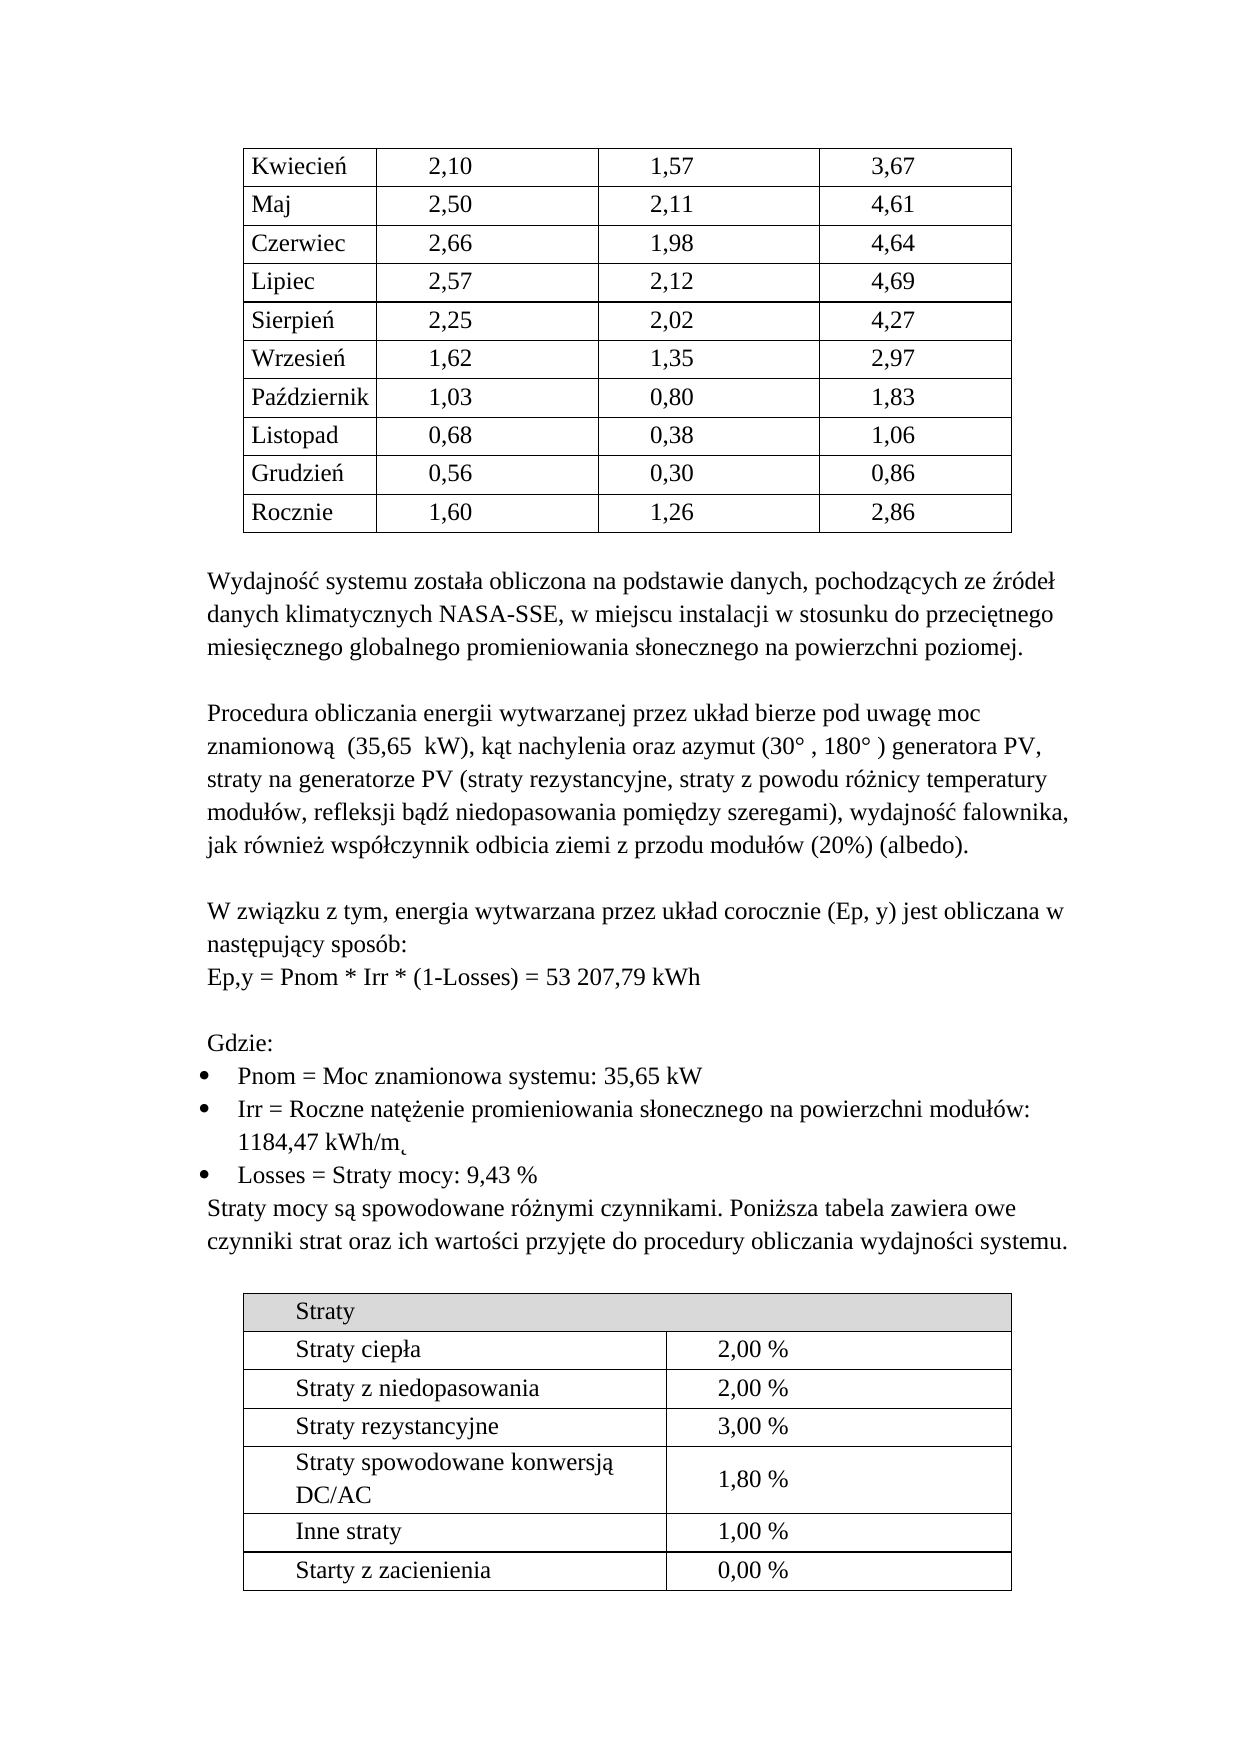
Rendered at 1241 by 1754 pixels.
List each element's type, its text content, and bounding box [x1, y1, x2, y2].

table_cell Sierpień [244, 303, 376, 340]
table_cell Grudzień [244, 456, 376, 493]
table_cell Straty ciepła [244, 1332, 666, 1369]
table_cell 1,60 [377, 495, 598, 532]
table_cell 0,38 [599, 418, 819, 455]
table_cell 0,86 [820, 456, 1011, 493]
table_cell 2,66 [377, 226, 598, 263]
table_cell Lipiec [244, 264, 376, 301]
list Pnom = Moc znamionowa systemu: 35,65 kW [200, 1061, 1093, 1090]
table_cell Listopad [244, 418, 376, 455]
table_cell 0,00 % [667, 1553, 1011, 1590]
table_cell 4,27 [820, 303, 1011, 340]
table_cell Wrzesień [244, 341, 376, 378]
table_cell 2,10 [377, 149, 598, 186]
text Ep,y = Pnom * Irr * (1-Losses) = 53 207,79 kWh [207, 962, 1093, 991]
table_cell 3,00 % [667, 1409, 1011, 1446]
table_cell 1,03 [377, 379, 598, 417]
list Irr = Roczne natężenie promieniowania słonecznego na powierzchni modułów: 1184,47 kWh/m˛ [200, 1094, 1093, 1156]
table_cell 2,00 % [667, 1370, 1011, 1408]
table_cell 0,80 [599, 379, 819, 417]
text Wydajność systemu została obliczona na podstawie danych, pochodzących ze źródeł danych klimatycznych NASA-SSE, w miejscu instalacji w stosunku do przeciętnego miesięcznego globalnego promieniowania słonecznego na powierzchni poziomej. [207, 566, 1093, 661]
table_cell 4,61 [820, 187, 1011, 224]
table_cell 3,67 [820, 149, 1011, 186]
table_cell Rocznie [244, 495, 376, 532]
table_cell 1,83 [820, 379, 1011, 417]
table_cell 2,25 [377, 303, 598, 340]
table_cell 2,02 [599, 303, 819, 340]
table_cell Czerwiec [244, 226, 376, 263]
table_cell 2,57 [377, 264, 598, 301]
table_cell 4,64 [820, 226, 1011, 263]
table_cell 2,00 % [667, 1332, 1011, 1369]
table_cell Starty z zacienienia [244, 1553, 666, 1590]
table_cell 2,97 [820, 341, 1011, 378]
table_cell 1,00 % [667, 1514, 1011, 1551]
text Straty mocy są spowodowane różnymi czynnikami. Poniższa tabela zawiera owe czynniki strat oraz ich wartości przyjęte do procedury obliczania wydajności systemu. [207, 1193, 1093, 1255]
table_cell 1,26 [599, 495, 819, 532]
table_cell Straty z niedopasowania [244, 1370, 666, 1408]
text Procedura obliczania energii wytwarzanej przez układ bierze pod uwagę moc znamionową (35,65 kW), kąt nachylenia oraz azymut (30° , 180° ) generatora PV, straty na generatorze PV (straty rezystancyjne, straty z powodu różnicy temperatury modułów, refleksji bądź niedopasowania pomiędzy szeregami), wydajność falownika, jak również współczynnik odbicia ziemi z przodu modułów (20%) (albedo). [207, 698, 1093, 859]
table_cell Maj [244, 187, 376, 224]
text Gdzie: [207, 1028, 1093, 1057]
table_cell 0,68 [377, 418, 598, 455]
table_cell Kwiecień [244, 149, 376, 186]
list Losses = Straty mocy: 9,43 % [200, 1160, 1093, 1189]
table_header Straty [244, 1294, 1011, 1331]
table_cell 1,35 [599, 341, 819, 378]
table_cell 1,98 [599, 226, 819, 263]
table_cell 1,62 [377, 341, 598, 378]
table_cell 1,06 [820, 418, 1011, 455]
table_cell 2,50 [377, 187, 598, 224]
table_cell 4,69 [820, 264, 1011, 301]
table_cell Straty spowodowane konwersją DC/AC [244, 1447, 666, 1513]
table_cell 2,11 [599, 187, 819, 224]
table_cell 2,12 [599, 264, 819, 301]
table_cell 2,86 [820, 495, 1011, 532]
table_cell 1,57 [599, 149, 819, 186]
table_cell 1,80 % [667, 1447, 1011, 1513]
table_cell Inne straty [244, 1514, 666, 1551]
table_cell Październik [244, 379, 376, 417]
table_cell 0,30 [599, 456, 819, 493]
table_cell Straty rezystancyjne [244, 1409, 666, 1446]
table_cell 0,56 [377, 456, 598, 493]
text W związku z tym, energia wytwarzana przez układ corocznie (Ep, y) jest obliczana w następujący sposób: [207, 896, 1093, 958]
